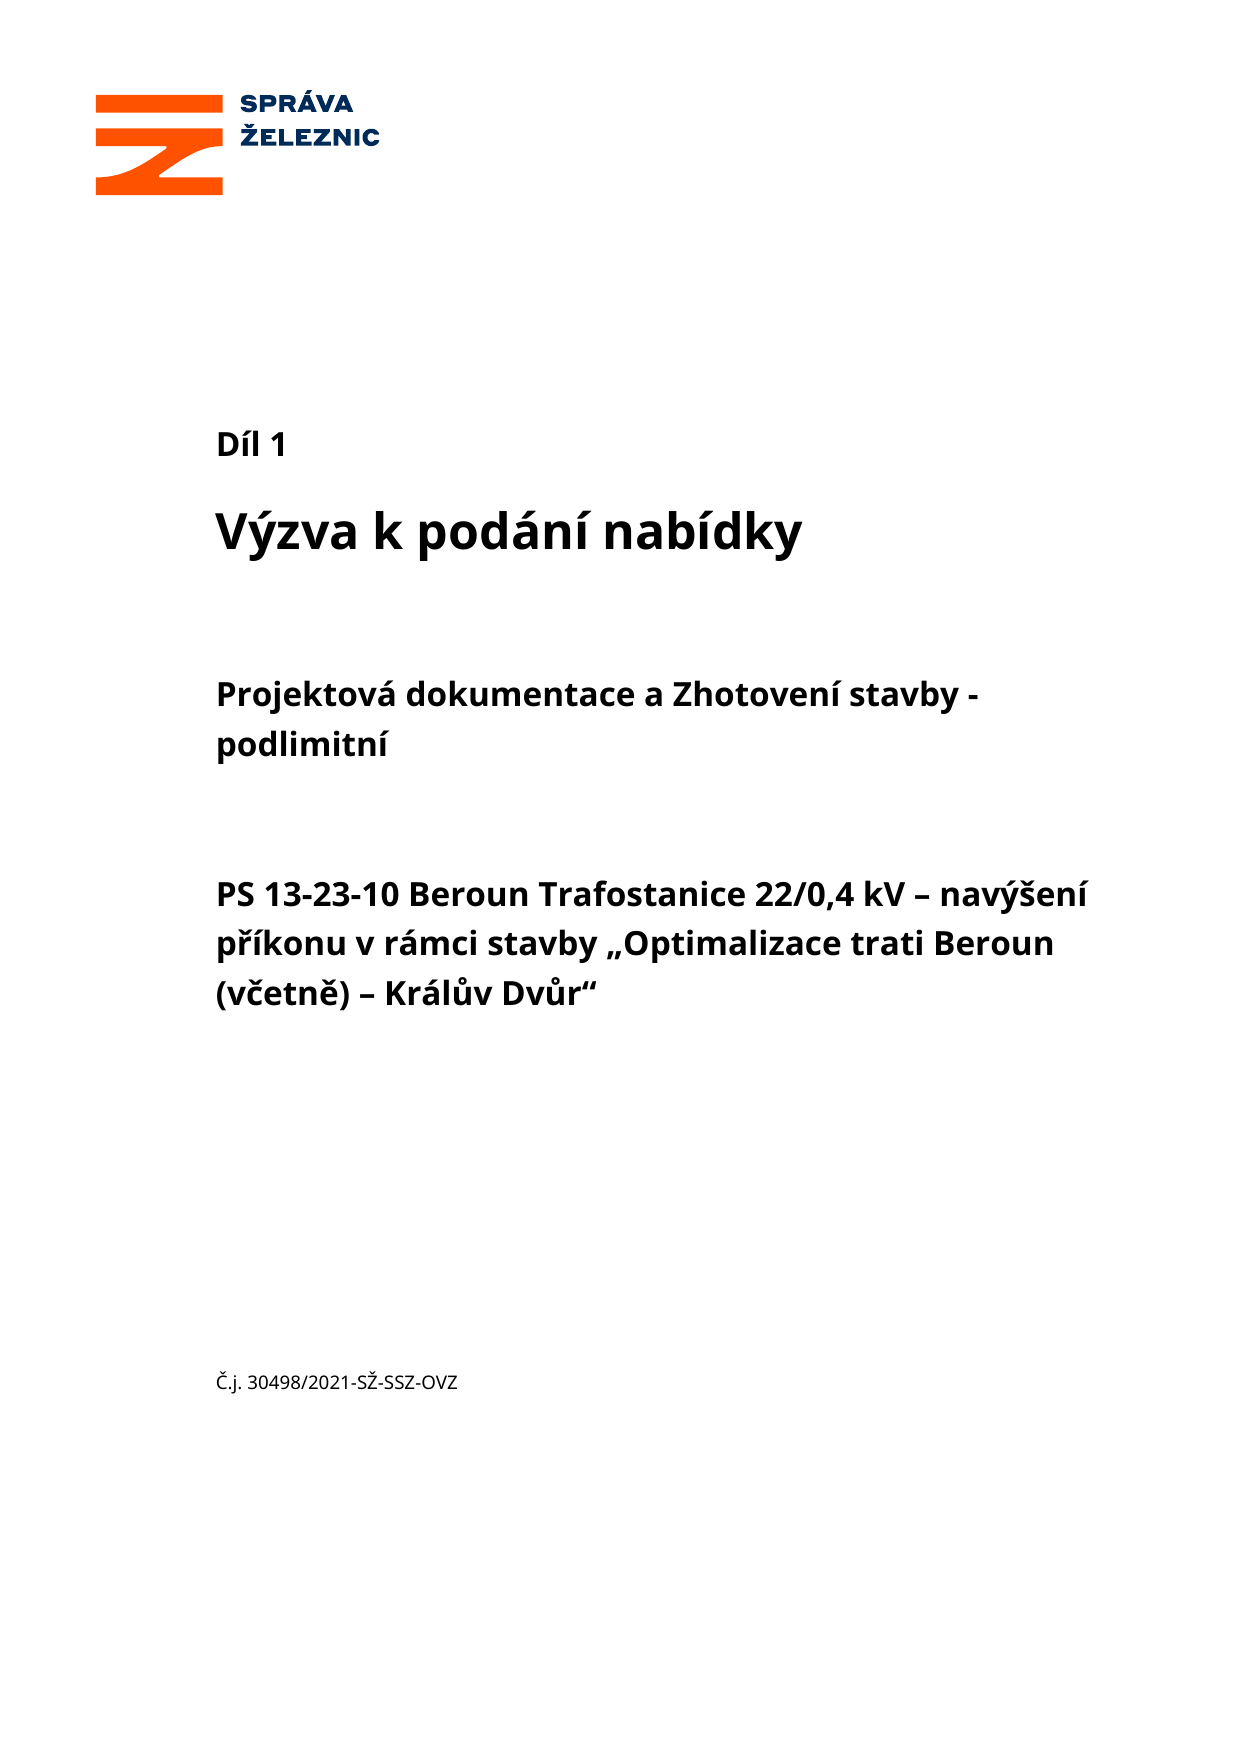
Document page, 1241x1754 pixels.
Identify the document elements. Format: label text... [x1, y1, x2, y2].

list Č.j. 30498/2021-SŽ-SSZ-OVZ [216, 1369, 1122, 1395]
text Výzva k podání nabídky [216, 496, 1122, 564]
text PS 13-23-10 Beroun Trafostanice 22/0,4 kV – navýšení příkonu v rámci stavby „Optimalizace trati Beroun (včetně) – Králův Dvůr“ [216, 870, 1122, 1016]
text Projektová dokumentace a Zhotovení stavby - podlimitní [216, 671, 1122, 766]
text Díl 1 [216, 421, 1122, 466]
